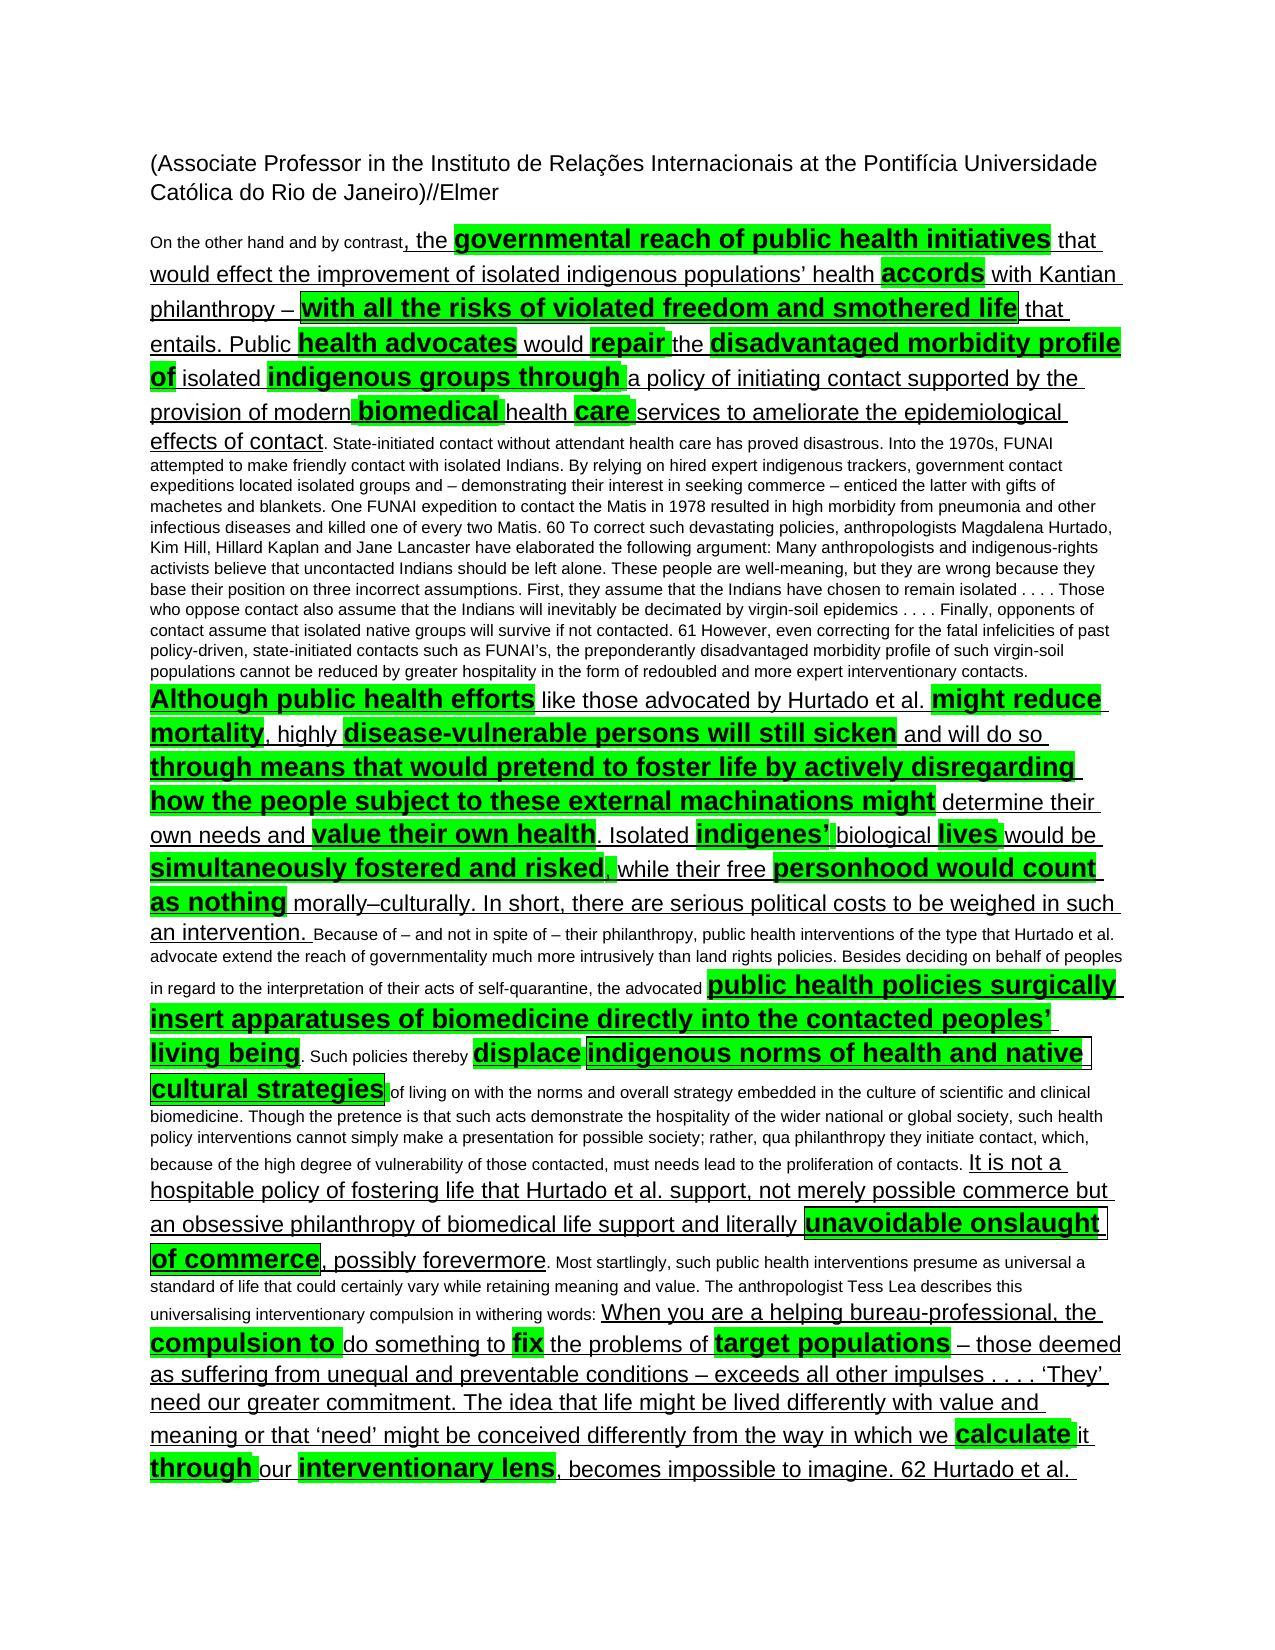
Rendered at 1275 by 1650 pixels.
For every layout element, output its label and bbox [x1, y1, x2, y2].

text [150, 150, 1125, 205]
text [150, 223, 1125, 1483]
